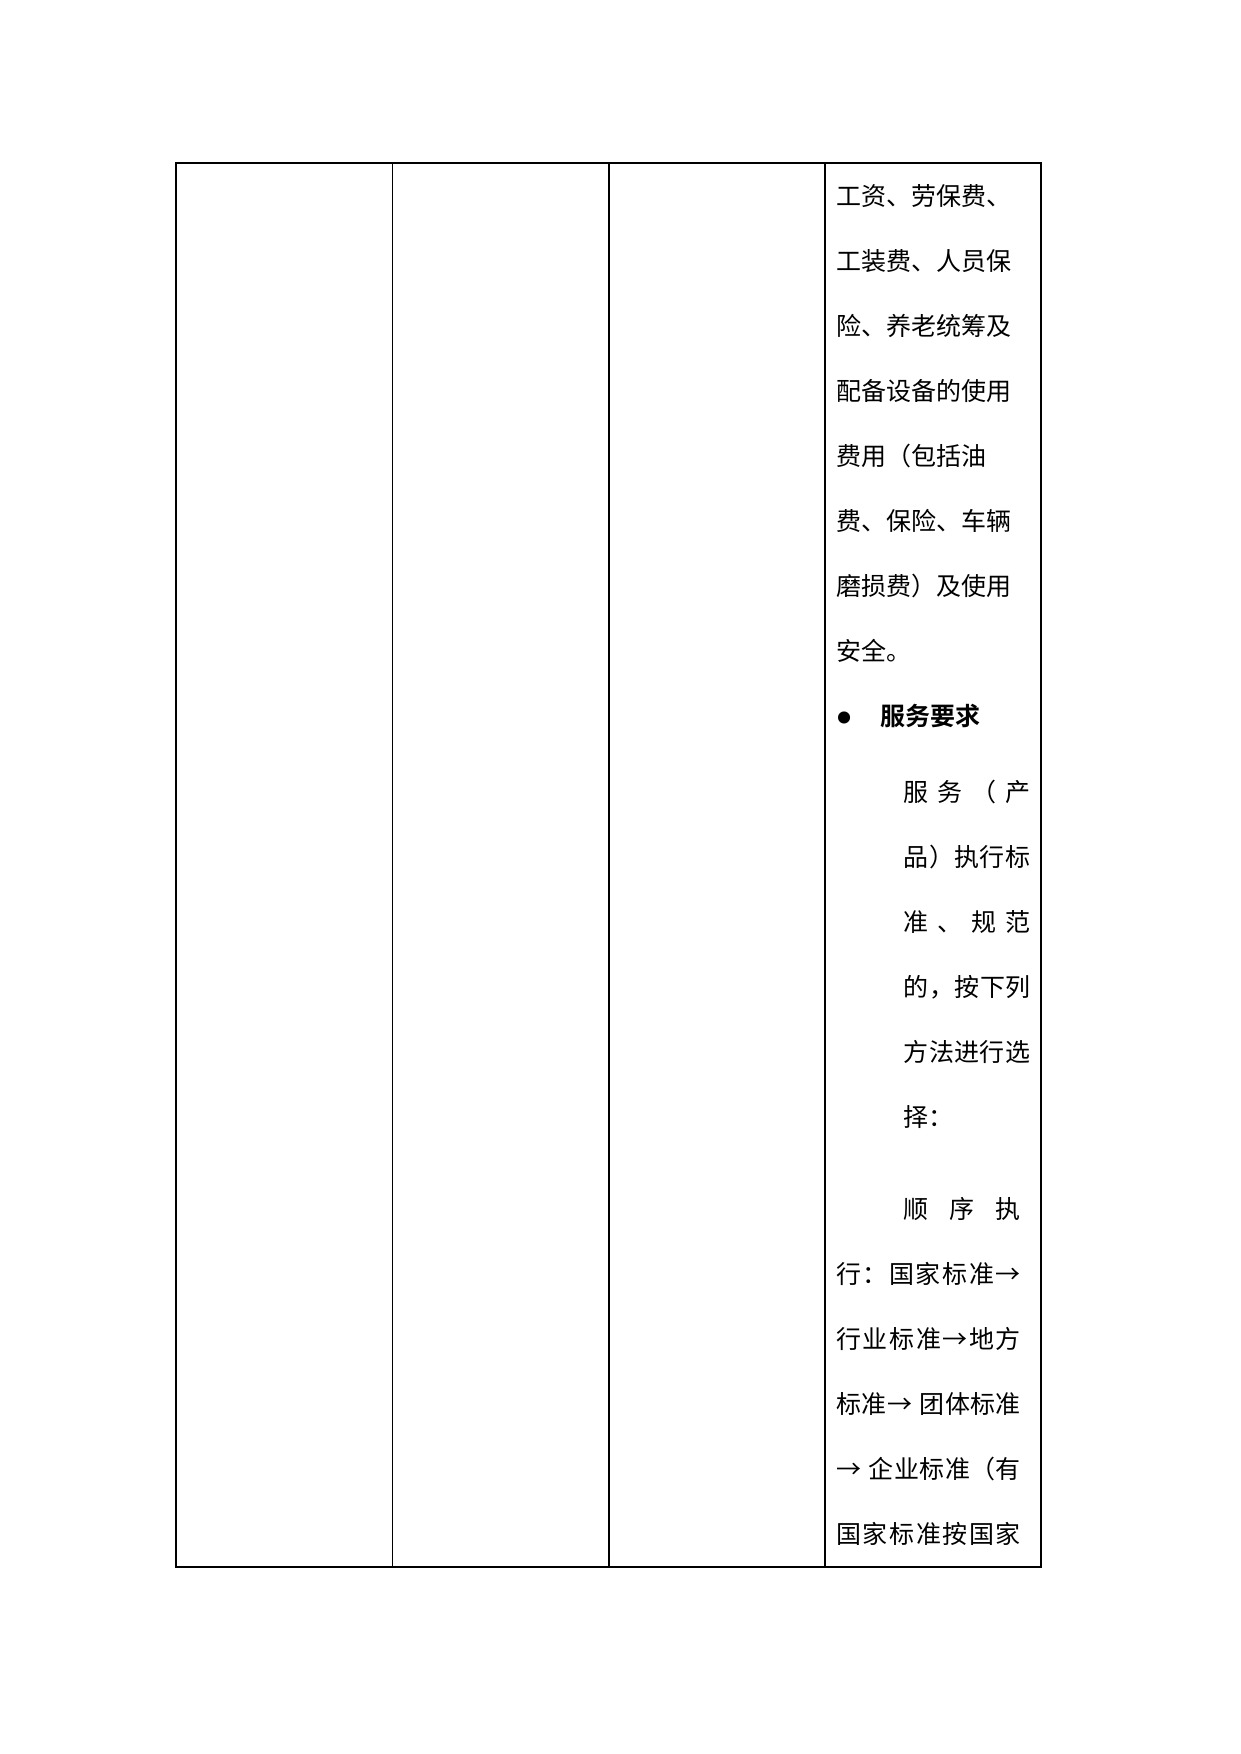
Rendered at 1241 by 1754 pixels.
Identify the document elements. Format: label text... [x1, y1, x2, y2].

table_cell [177, 164, 392, 1566]
table_cell [610, 164, 824, 1566]
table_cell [826, 164, 1040, 1566]
table_cell 1 [393, 164, 608, 1566]
